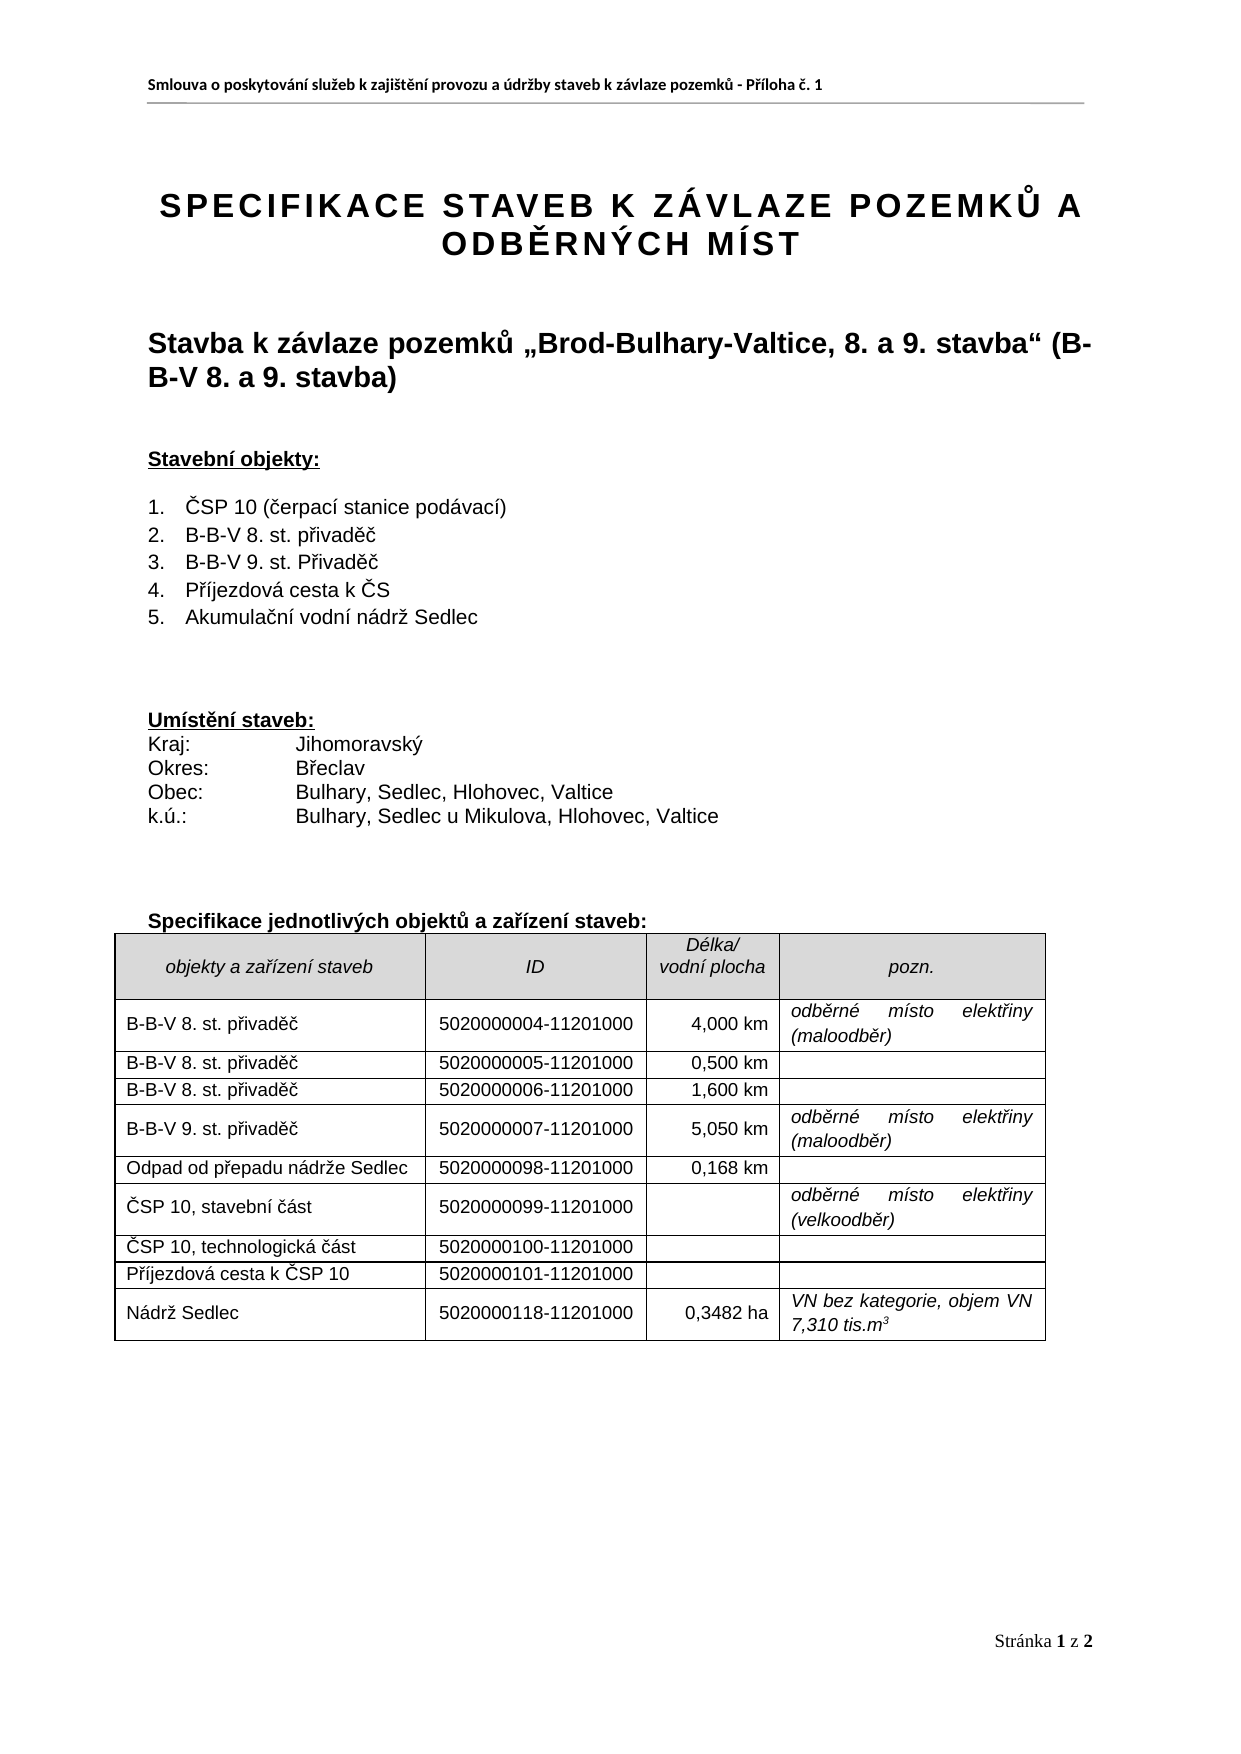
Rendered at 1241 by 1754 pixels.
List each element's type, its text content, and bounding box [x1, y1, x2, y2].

table_cell 1,600 km [647, 1079, 779, 1104]
text Okres: Břeclav [148, 756, 1093, 780]
table_cell VN bez kategorie, objem VN 7,310 tis.m3 [780, 1289, 1045, 1340]
table_cell Nádrž Sedlec [116, 1289, 425, 1340]
table_cell Příjezdová cesta k ČSP 10 [116, 1263, 425, 1288]
table_cell B-B-V . přivaděč [116, 1105, 425, 1156]
table_cell odběrné místo elektřiny (velkoodběr) [780, 1184, 1045, 1234]
table_header objekty a zařízení staveb [116, 934, 425, 999]
table_cell odběrné místo elektřiny (maloodběr) [780, 1000, 1045, 1051]
table_cell 5020000098-11201000 [426, 1157, 646, 1183]
table_cell B-B-V . přivaděč [116, 1000, 425, 1051]
table_header pozn. [780, 934, 1045, 999]
text Kraj: Jihomoravský [148, 732, 1093, 756]
text Umístění staveb: [148, 708, 1093, 732]
table_cell 5020000099-11201000 [426, 1184, 646, 1234]
table_cell [647, 1289, 779, 1340]
table_cell ČSP 10, technologická část [116, 1236, 425, 1261]
table_cell 5020000101-11201000 [426, 1263, 646, 1288]
table_cell 0,168 km [647, 1157, 779, 1183]
text Specifikace jednotlivých objektů a zařízení staveb: [148, 909, 1093, 933]
table_cell Odpad od přepadu nádrže Sedlec [116, 1157, 425, 1183]
table_cell [647, 1105, 779, 1156]
table_cell 0,500 km [647, 1052, 779, 1077]
table_cell 5020000004-11201000 [426, 1000, 646, 1051]
list Příjezdová cesta k ČS [148, 578, 1093, 602]
table_cell B-B-V . přivaděč [116, 1052, 425, 1077]
table_cell odběrné místo elektřiny (maloodběr) [780, 1105, 1045, 1156]
table_cell 5020000005-11201000 [426, 1052, 646, 1077]
table_cell 5020000100-11201000 [426, 1236, 646, 1261]
table_cell 5020000007-11201000 [426, 1105, 646, 1156]
text k.ú.: Bulhary, Sedlec u Mikulova, Hlohovec, Valtice [148, 804, 1093, 828]
list B-B-V 8. st. přivaděč [148, 523, 1093, 547]
table_cell 5020000118-11201000 [426, 1289, 646, 1340]
text Obec: Bulhary, Sedlec, Hlohovec, Valtice [148, 780, 1093, 804]
table_cell [647, 1263, 779, 1288]
text SPECIFIKACE STAVEB K ZÁVLAZE POZEMKŮ A ODBĚRNÝCH MÍST [148, 186, 1093, 263]
table_cell [780, 1236, 1045, 1261]
text Stavební objekty: [148, 447, 1093, 471]
list Akumulační vodní nádrž Sedlec [148, 605, 1093, 629]
table_cell [647, 1184, 779, 1234]
table_cell ČSP 10, stavební část [116, 1184, 425, 1234]
table_cell 5020000006-11201000 [426, 1079, 646, 1104]
list B-B-V 9. st. Přivaděč [148, 550, 1093, 574]
table_header Délka/ vodní plocha [647, 934, 779, 999]
table_cell [780, 1052, 1045, 1077]
table_header ID [426, 934, 646, 999]
table_cell [780, 1079, 1045, 1104]
table_cell [647, 1000, 779, 1051]
table_cell [647, 1236, 779, 1261]
table_cell [780, 1157, 1045, 1183]
table_cell B-B-V . přivaděč [116, 1079, 425, 1104]
list ČSP 10 (čerpací stanice podávací) [148, 495, 1093, 519]
table_cell [780, 1263, 1045, 1288]
text Stavba k závlaze pozemků „Brod-Bulhary-Valtice, 8. a 9. stavba“ (B-B-V 8. a 9. stavba) [148, 326, 1093, 393]
